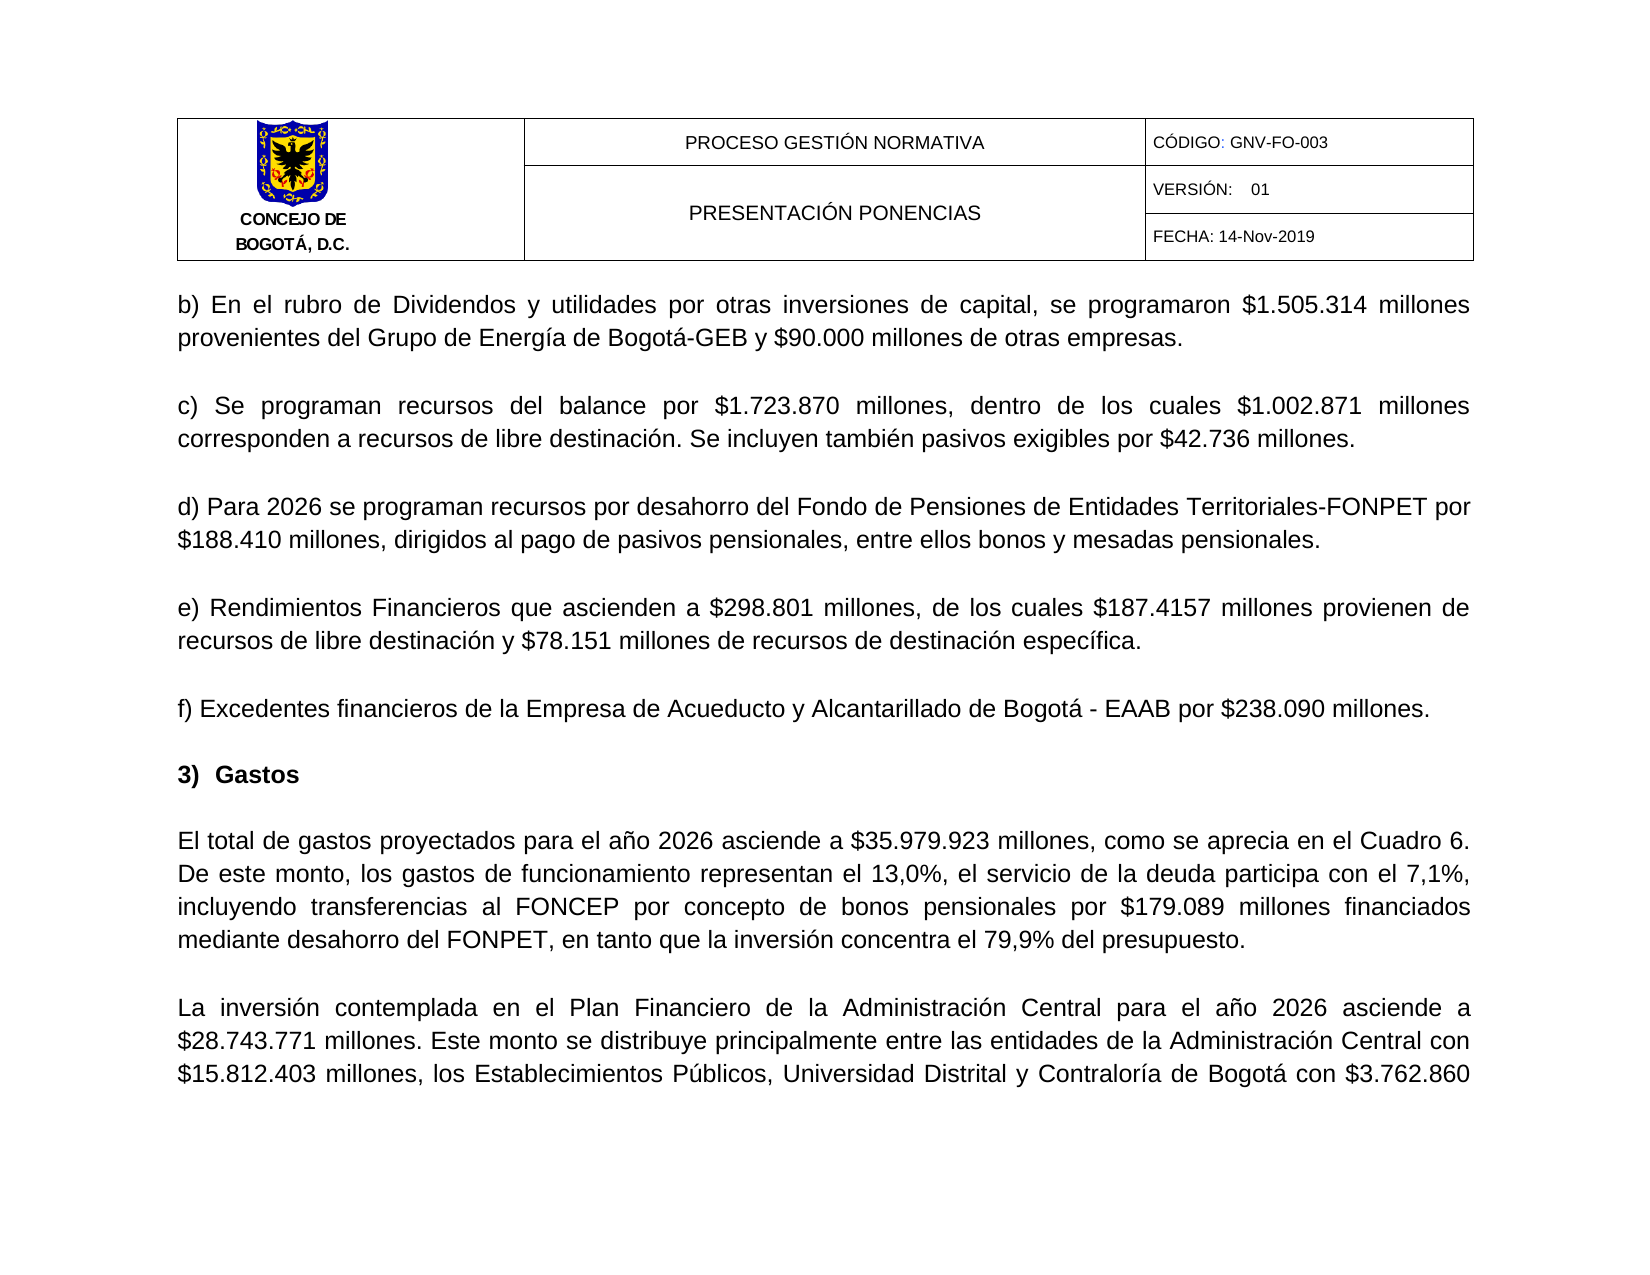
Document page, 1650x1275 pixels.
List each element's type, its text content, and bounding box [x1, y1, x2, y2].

list Gastos [177, 760, 1473, 789]
text b) En el rubro de Dividendos y utilidades por otras inversiones de capital, se programaron $1.505.314 millones provenientes del Grupo de Energía de Bogotá-GEB y $90.000 millones de otras empresas. [177, 290, 1473, 352]
text d) Para 2026 se programan recursos por desahorro del Fondo de Pensiones de Entidades Territoriales-FONPET por $188.410 millones, dirigidos al pago de pasivos pensionales, entre ellos bonos y mesadas pensionales. [177, 492, 1473, 554]
text e) Rendimientos Financieros que ascienden a $298.801 millones, de los cuales $187.4157 millones provienen de recursos de libre destinación y $78.151 millones de recursos de destinación específica. [177, 593, 1473, 655]
text El total de gastos proyectados para el año 2026 asciende a $35.979.923 millones, como se aprecia en el Cuadro 6. De este monto, los gastos de funcionamiento representan el 13,0%, el servicio de la deuda participa con el 7,1%, incluyendo transferencias al FONCEP por concepto de bonos pensionales por $179.089 millones financiados mediante desahorro del FONPET, en tanto que la inversión concentra el 79,9% del presupuesto. [177, 826, 1473, 954]
text f) Excedentes financieros de la Empresa de Acueducto y Alcantarillado de Bogotá - EAAB por $238.090 millones. [177, 694, 1473, 723]
text c) Se programan recursos del balance por $1.723.870 millones, dentro de los cuales $1.002.871 millones corresponden a recursos de libre destinación. Se incluyen también pasivos exigibles por $42.736 millones. [177, 391, 1473, 453]
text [177, 993, 1473, 1088]
